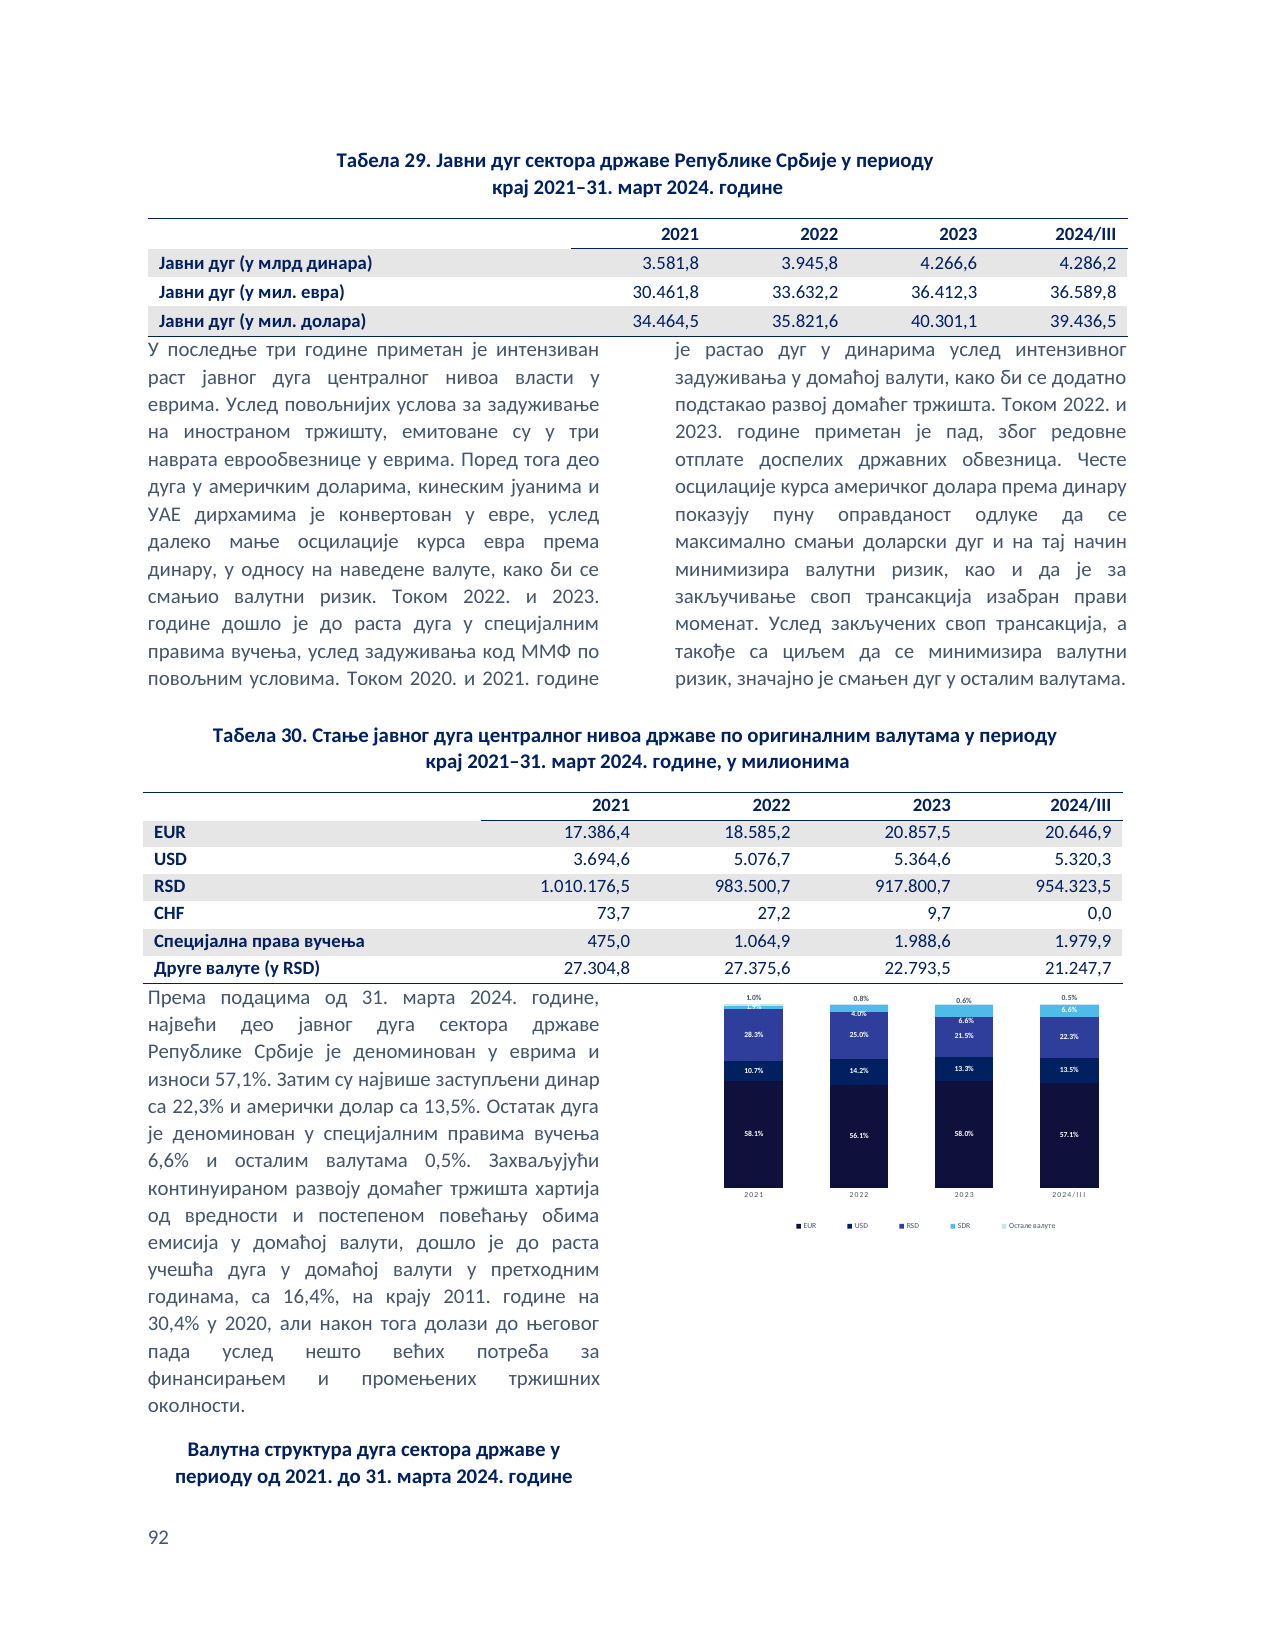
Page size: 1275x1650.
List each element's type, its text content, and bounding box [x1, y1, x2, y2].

text Табела 30. Стање јавног дуга централног нивоа државе по оригиналним валутама у периоду крај 2021–31. март 2024. године, у милионима [148, 722, 1127, 774]
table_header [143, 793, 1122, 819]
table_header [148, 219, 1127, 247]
text Валутна структура дуга сектора државе у периоду од 2021. до 31. марта 2024. године [148, 1436, 600, 1489]
text У последње три године приметан је интензиван раст јавног дуга централног нивоа власти у еврима. Услед повољнијих услова за задуживање на иностраном тржишту, емитоване су у три наврата еврообвезнице у еврима. Поред тога део дуга у америчким доларима, кинеским јуанима и УАЕ дирхамима је конвертован у евре, услед далеко мање осцилације курса евра према динару, у односу на наведене валуте, како би се смањио валутни ризик. Током 2022. и 2023. године дошло је до раста дуга у специјалним правима вучења, услед задуживања код ММФ по повољним условима. Током 2020. и 2021. године је растао дуг у динарима услед интензивног задуживања у домаћој валути, како би се додатно подстакао развој домаћег тржишта. Током 2022. и 2023. године приметан је пад, због редовне отплате доспелих државних обвезница. Честе осцилације курса америчког долара према динару показују пуну оправданост одлуке да се максимално смањи доларски дуг и на тај начин минимизира валутни ризик, као и да је за закључивање своп трансакција изабран прави моменат. Услед закључених своп трансакција, а такође са циљем да се минимизира валутни ризик, значајно је смањен дуг у осталим валутама. [148, 337, 600, 691]
text Табела 29. Јавни дуг сектора државе Републике Србије у периоду крај 2021–31. март 2024. године [148, 148, 1127, 200]
text У последње три године приметан је интензиван раст јавног дуга централног нивоа власти у еврима. Услед повољнијих услова за задуживање на иностраном тржишту, емитоване су у три наврата еврообвезнице у еврима. Поред тога део дуга у америчким доларима, кинеским јуанима и УАЕ дирхамима је конвертован у евре, услед далеко мање осцилације курса евра према динару, у односу на наведене валуте, како би се смањио валутни ризик. Током 2022. и 2023. године дошло је до раста дуга у специјалним правима вучења, услед задуживања код ММФ по повољним условима. Током 2020. и 2021. године је растао дуг у динарима услед интензивног задуживања у домаћој валути, како би се додатно подстакао развој домаћег тржишта. Током 2022. и 2023. године приметан је пад, због редовне отплате доспелих државних обвезница. Честе осцилације курса америчког долара према динару показују пуну оправданост одлуке да се максимално смањи доларски дуг и на тај начин минимизира валутни ризик, као и да је за закључивање своп трансакција изабран прави моменат. Услед закључених своп трансакција, а такође са циљем да се минимизира валутни ризик, значајно је смањен дуг у осталим валутама. [675, 337, 1127, 691]
text Према подацима од 31. марта 2024. године, највећи део јавног дуга сектора државе Републике Србије је деноминован у еврима и износи 57,1%. Затим су највише заступљени динар са 22,3% и амерички долар са 13,5%. Остатак дуга је деноминован у специјалним правима вучења 6,6% и осталим валутама 0,5%. Захваљујући континуираном развоју домаћег тржишта хартија од вредности и постепеном повећању обима емисија у домаћој валути, дошло је до раста учешћа дуга у домаћој валути у претходним годинама, са 16,4%, на крају 2011. године на 30,4% у 2020, али након тога долази до његовог пада услед нешто већих потреба за финансирањем и промењених тржишних околности. [148, 984, 600, 1418]
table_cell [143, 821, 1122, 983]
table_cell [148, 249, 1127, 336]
